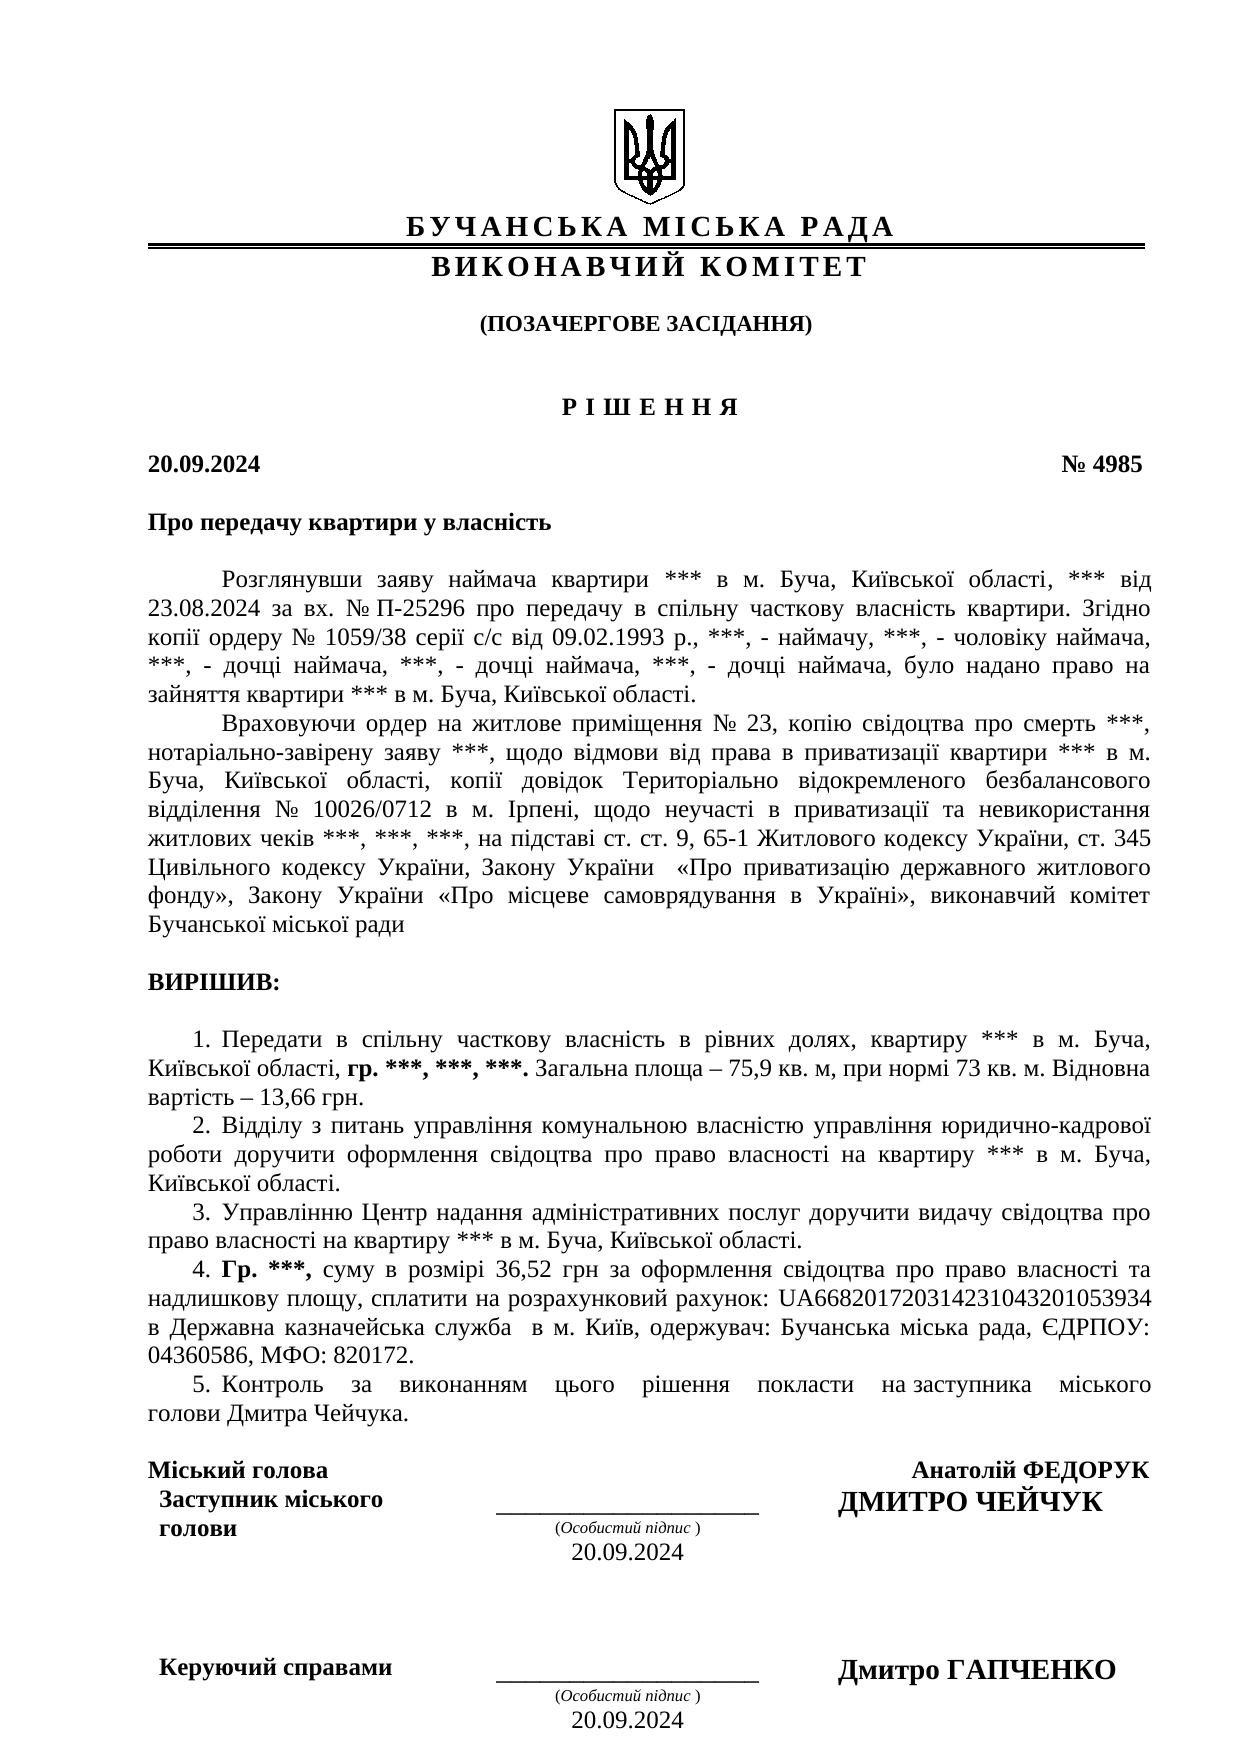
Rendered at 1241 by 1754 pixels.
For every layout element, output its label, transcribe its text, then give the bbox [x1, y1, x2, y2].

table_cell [443, 1652, 812, 1739]
list Передати в спільну часткову власність в рівних долях, квартиру *** в м. Буча, Київської області, гр. ***, ***, ***. Загальна площа – 75,9 кв. м, при нормі 73 кв. м. Відновна вартість – 13,66 грн. [148, 1024, 1152, 1111]
list Гр. ***, суму в розмірі 36,52 грн за оформлення свідоцтва про право власності та надлишкову площу, сплатити на розрахунковий рахунок: UA668201720314231043201053934 в Державна казначейська служба в м. Київ, одержувач: Бучанська міська рада, ЄДРПОУ: 04360586, МФО: 820172. [148, 1254, 1152, 1369]
table_header __________________ (Особистий підпис ) 20.09.2024 [443, 1484, 812, 1652]
table_cell Керуючий справами [148, 1652, 443, 1739]
text БУЧАНСЬКА МІСЬКА РАДА [148, 209, 1152, 243]
table_cell Дмитро ГАПЧЕНКО [812, 1652, 1191, 1739]
list Відділу з питань управління комунальною власністю управління юридично-кадрової роботи доручити оформлення свідоцтва про право власності на квартиру *** в м. Буча, Київської області. [148, 1111, 1152, 1197]
table_header Заступник міського голови [148, 1484, 443, 1652]
text РІШЕННЯ [148, 392, 1152, 421]
text Міський голова Анатолій ФЕДОРУК [148, 1456, 1152, 1484]
text ВИРІШИВ: [148, 967, 1152, 996]
list Контроль за виконанням цього рішення покласти на заступника міського голови Дмитра Чейчука. [148, 1369, 1152, 1427]
table_header ДМИТРО ЧЕЙЧУК [812, 1484, 1191, 1652]
list Управлінню Центр надання адміністративних послуг доручити видачу свідоцтва про право власності на квартиру *** в м. Буча, Київської області. [148, 1197, 1152, 1254]
text Враховуючи ордер на житлове приміщення № 23, копію свідоцтва про смерть ***, нотаріально-завірену заяву ***, щодо відмови від права в приватизації квартири *** в м. Буча, Київської області, копії довідок Територіально відокремленого безбалансового відділення № 10026/0712 в м. Ірпені, щодо неучасті в приватизації та невикористання житлових чеків ***, ***, ***, на підставі ст. ст. 9, 65-1 Житлового кодексу України, ст. 345 Цивільного кодексу України, Закону України «Про приватизацію державного житлового фонду», Закону України «Про місцеве самоврядування в Україні», виконавчий комітет Бучанської міської ради [148, 708, 1152, 938]
text Про передачу квартири у власність [148, 507, 1152, 536]
text Розглянувши заяву наймача квартири *** в м. Буча, Київської області, *** від 23.08.2024 за вх. № П-25296 про передачу в спільну часткову власність квартири. Згідно копії ордеру № 1059/38 серії с/с від 09.02.1993 р., ***, - наймачу, ***, - чоловіку наймача, ***, - дочці наймача, ***, - дочці наймача, ***, - дочці наймача, було надано право на зайняття квартири *** в м. Буча, Київської області. [148, 564, 1152, 708]
text 20.09.2024 № 4985 [148, 449, 1152, 478]
table_header ВИКОНАВЧИЙ КОМІТЕТ (ПОЗАЧЕРГОВЕ ЗАСІДАННЯ) [148, 249, 1144, 363]
